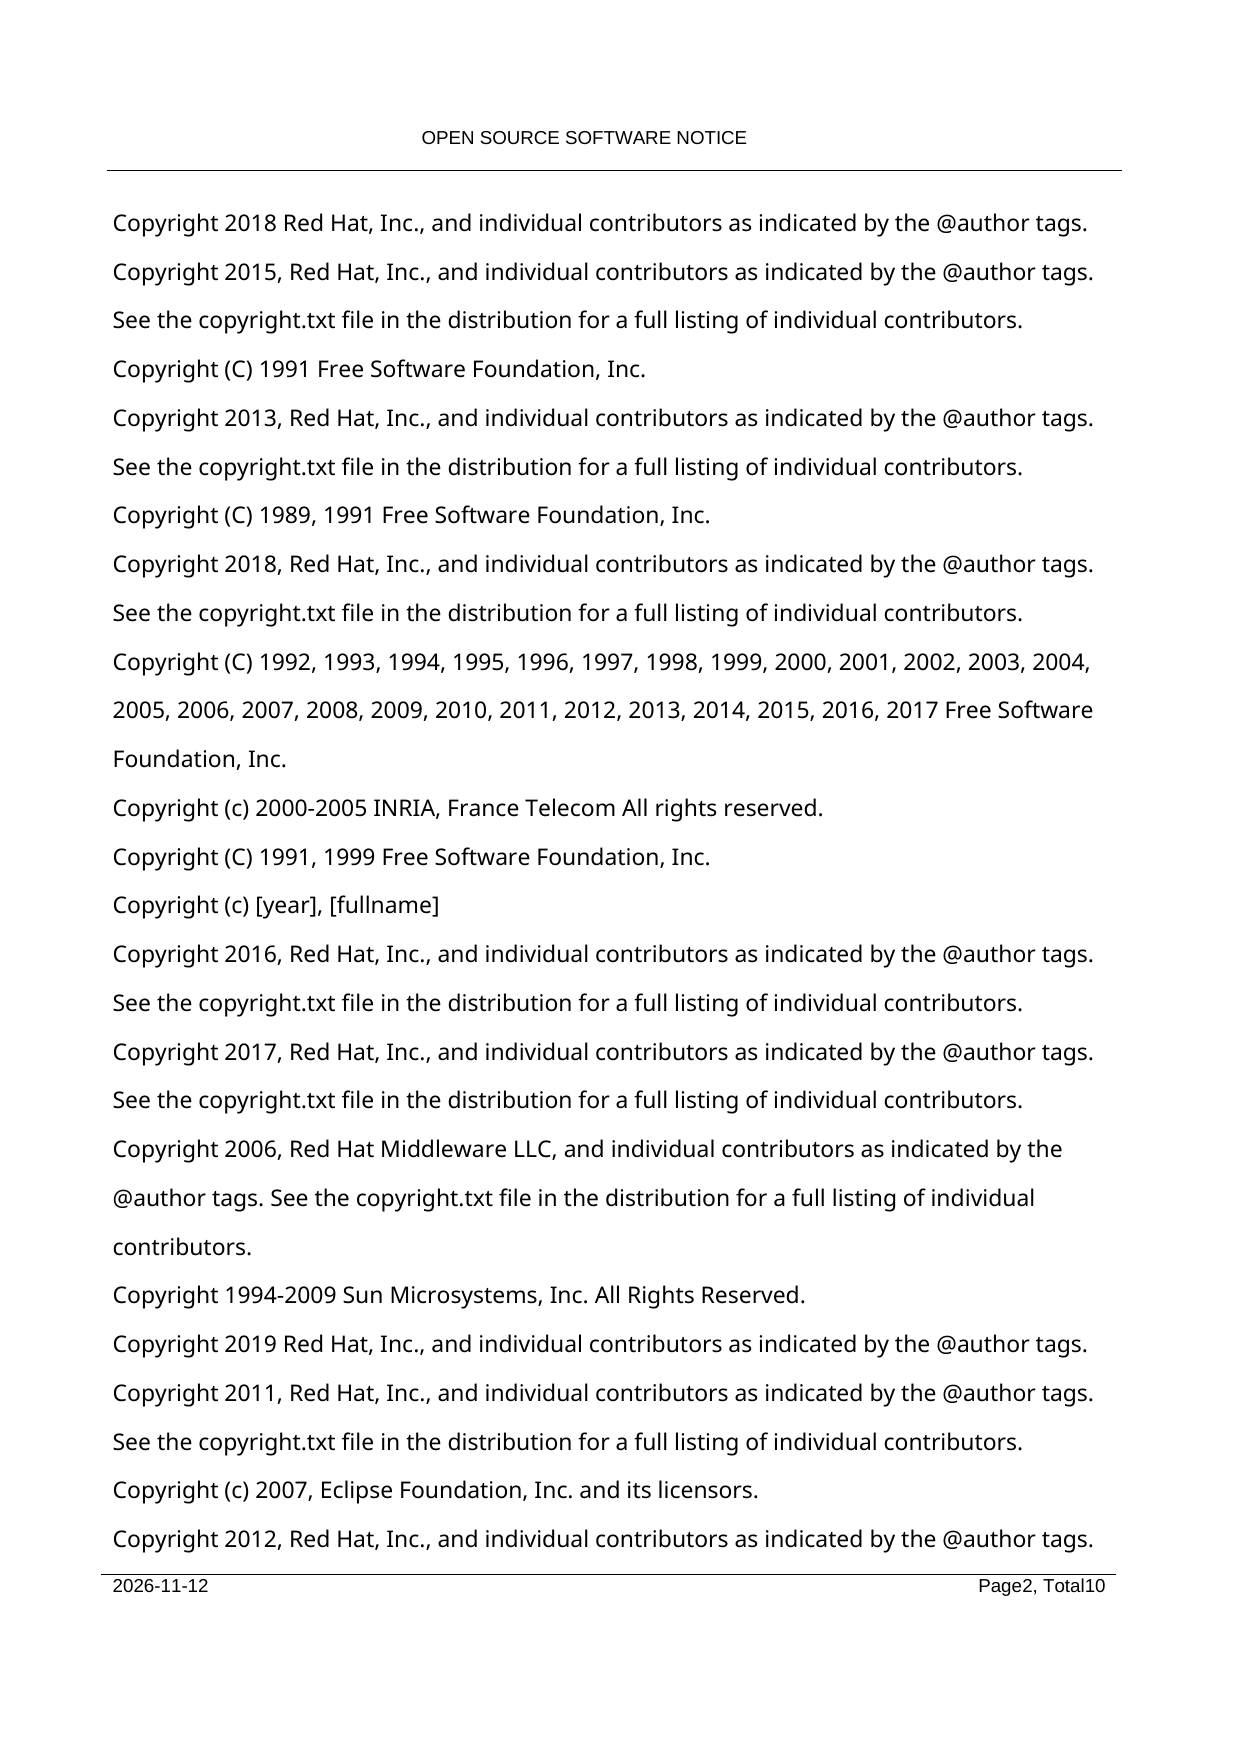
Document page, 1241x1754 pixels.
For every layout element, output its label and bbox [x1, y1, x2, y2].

text [112, 206, 1128, 1555]
